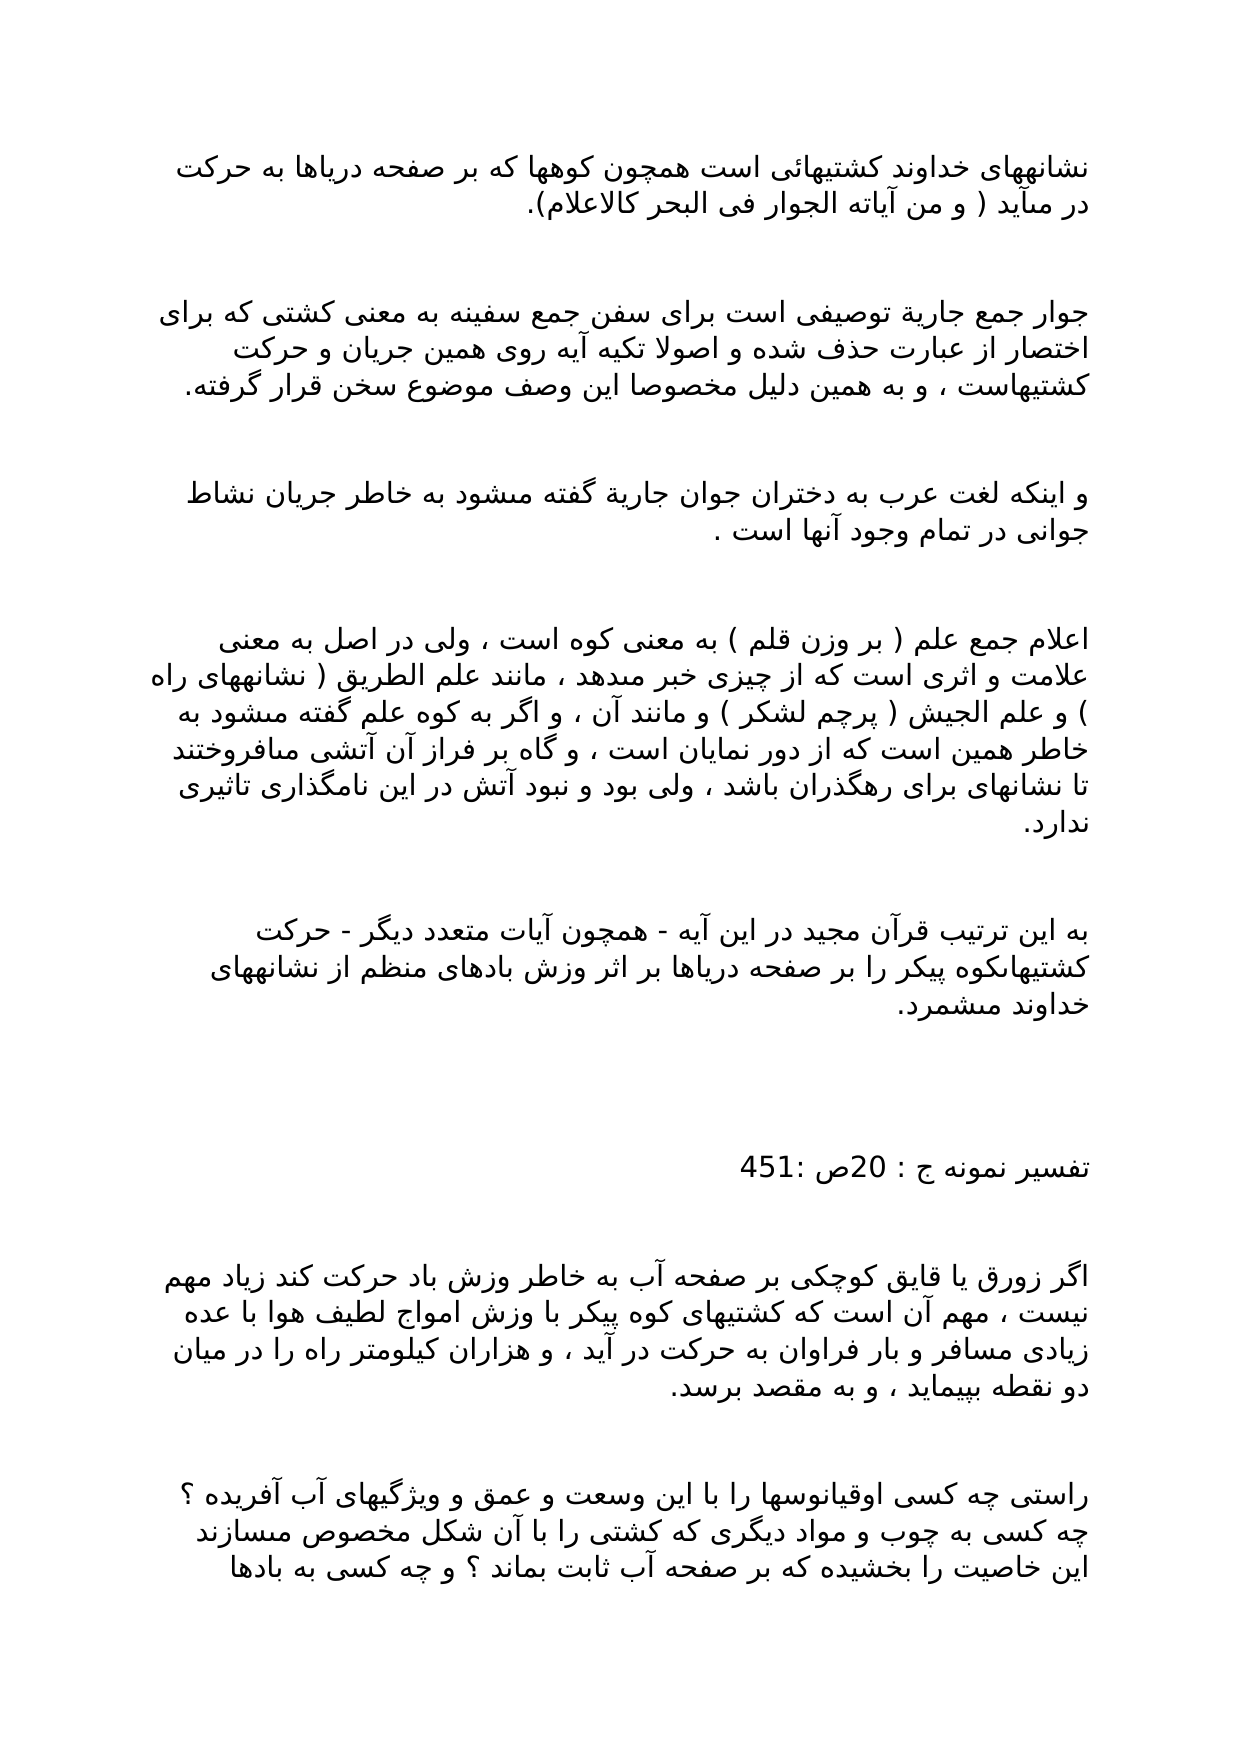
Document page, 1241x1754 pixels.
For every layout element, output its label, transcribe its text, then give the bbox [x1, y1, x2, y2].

text به اين ترتيب قرآن مجيد در اين آيه - همچون آيات متعدد ديگر - حركت كشتيهاىكوه پيكر را بر صفحه درياها بر اثر وزش بادهاى منظم از نشانه‏هاى خداوند مى‏شمرد. [150, 914, 1090, 1021]
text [150, 1477, 1090, 1585]
text جوار جمع جارية توصيفى است براى سفن جمع سفينه به معنى كشتى كه براى اختصار از عبارت حذف شده و اصولا تكيه آيه روى همين جريان و حركت كشتيهاست ، و به همين دليل مخصوصا اين وصف موضوع سخن قرار گرفته. [150, 295, 1090, 402]
text و اينكه لغت عرب به دختران جوان جارية گفته مى‏شود به خاطر جريان نشاط جوانى در تمام وجود آنها است . [150, 477, 1090, 547]
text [150, 150, 1090, 221]
text تفسير نمونه ج : 20ص :451 [150, 1151, 1090, 1184]
text اعلام جمع علم ( بر وزن قلم ) به معنى كوه است ، ولى در اصل به معنى علامت و اثرى است كه از چيزى خبر مى‏دهد ، مانند علم الطريق ( نشانه‏هاى راه ) و علم الجيش ( پرچم لشكر ) و مانند آن ، و اگر به كوه علم گفته مى‏شود به خاطر همين است كه از دور نمايان است ، و گاه بر فراز آن آتشى مى‏افروختند تا نشانه‏اى براى رهگذران باشد ، ولى بود و نبود آتش در اين نامگذارى تاثيرى ندارد. [150, 622, 1090, 839]
text اگر زورق يا قايق كوچكى بر صفحه آب به خاطر وزش باد حركت كند زياد مهم نيست ، مهم آن است كه كشتيهاى كوه پيكر با وزش امواج لطيف هوا با عده زيادى مسافر و بار فراوان به حركت در آيد ، و هزاران كيلومتر راه را در ميان دو نقطه بپيمايد ، و به مقصد برسد. [150, 1259, 1090, 1403]
